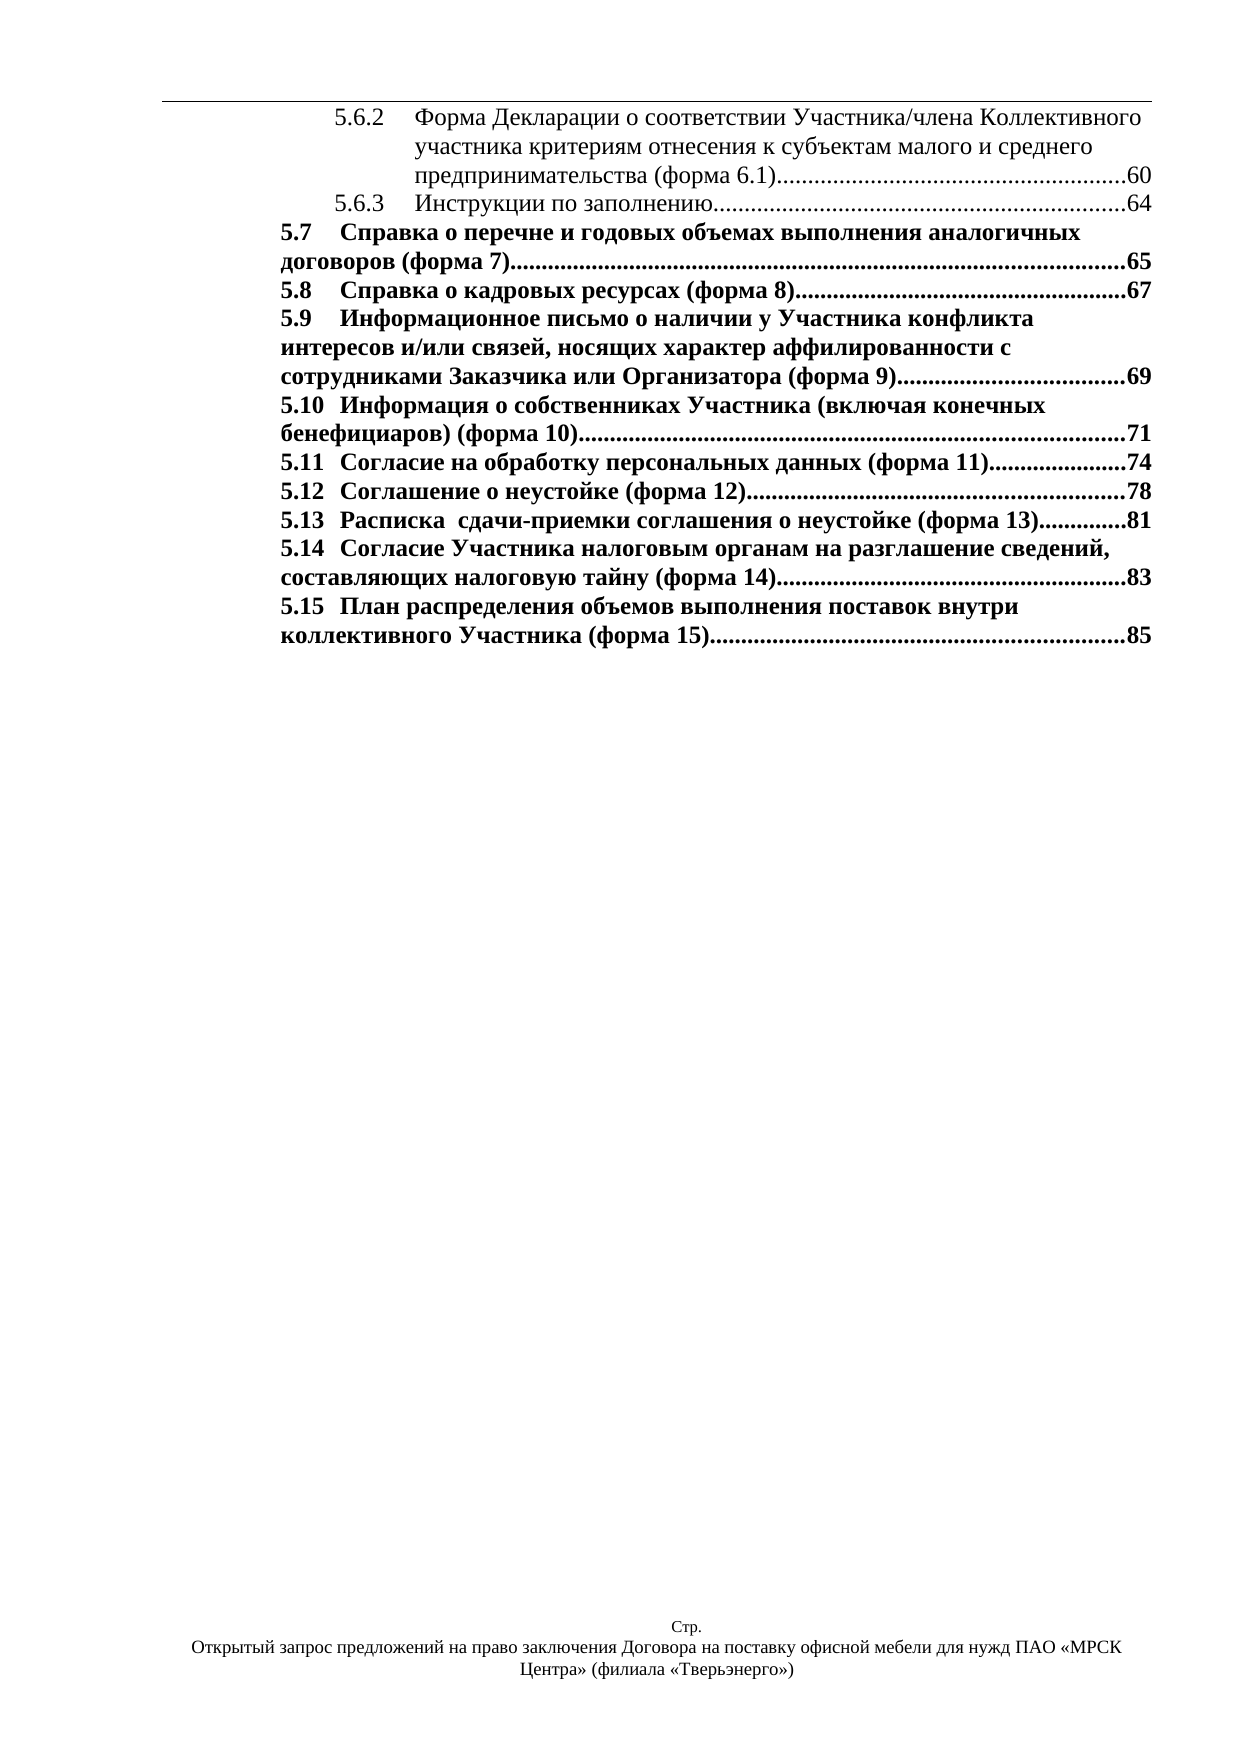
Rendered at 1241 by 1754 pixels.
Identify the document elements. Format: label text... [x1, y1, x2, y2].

text 5.6.2 Форма Декларации о соответствии Участника/члена Коллективного участника критериям отнесения к субъектам малого и среднего предпринимательства (форма 6.1) 60 [334, 102, 1144, 188]
text 5.9 Информационное письмо о наличии у Участника конфликта интересов и/или связей, носящих характер аффилированности с сотрудниками Заказчика или Организатора (форма 9) 69 [280, 303, 1133, 390]
text 5.12 Соглашение о неустойке (форма 12) 78 [280, 476, 1133, 505]
text 5.14 Согласие Участника налоговым органам на разглашение сведений, составляющих налоговую тайну (форма 14) 83 [280, 533, 1133, 591]
text 5.7 Справка о перечне и годовых объемах выполнения аналогичных договоров (форма 7) 65 [280, 217, 1133, 275]
text 5.10 Информация о собственниках Участника (включая конечных бенефициаров) (форма 10) 71 [280, 390, 1133, 447]
text 5.8 Справка о кадровых ресурсах (форма 8) 67 [280, 275, 1133, 303]
text 5.6.3 Инструкции по заполнению 64 [334, 188, 1144, 217]
text 5.11 Согласие на обработку персональных данных (форма 11) 74 [280, 447, 1133, 476]
text 5.13 Расписка сдачи-приемки соглашения о неустойке (форма 13) 81 [280, 505, 1133, 533]
text 5.15 План распределения объемов выполнения поставок внутри коллективного Участника (форма 15) 85 [280, 591, 1133, 648]
